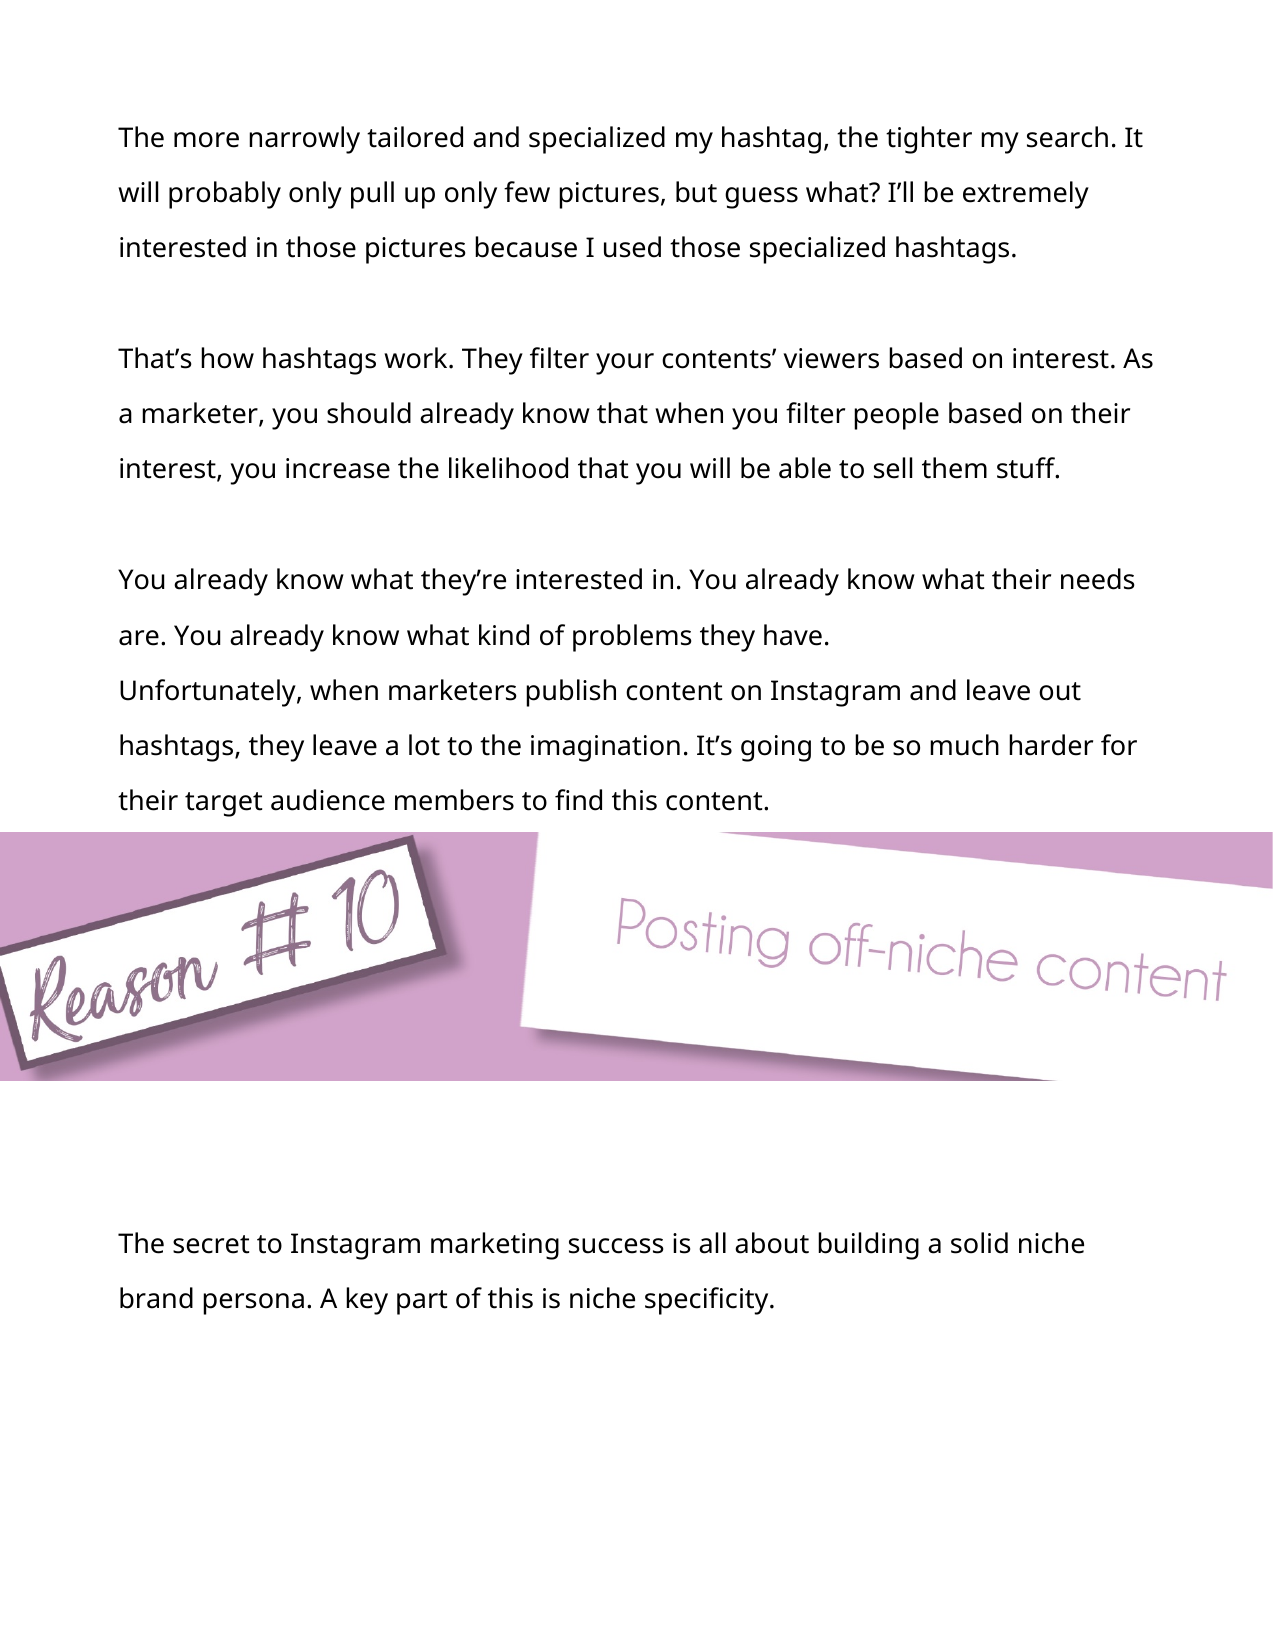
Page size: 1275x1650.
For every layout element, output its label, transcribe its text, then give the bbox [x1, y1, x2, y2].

text The secret to Instagram marketing success is all about building a solid niche brand persona. A key part of this is niche specificity. [118, 1224, 1157, 1317]
text The more narrowly tailored and specialized my hashtag, the tighter my search. It will probably only pull up only few pictures, but guess what? I’ll be extremely interested in those pictures because I used those specialized hashtags. [118, 118, 1157, 266]
text That’s how hashtags work. They filter your contents’ viewers based on interest. As a marketer, you should already know that when you filter people based on their interest, you increase the likelihood that you will be able to sell them stuff. [118, 339, 1157, 487]
picture [0, 832, 1273, 1081]
text You already know what they’re interested in. You already know what their needs are. You already know what kind of problems they have. [118, 561, 1157, 653]
text Unfortunately, when marketers publish content on Instagram and leave out hashtags, they leave a lot to the imagination. It’s going to be so much harder for their target audience members to find this content. [118, 671, 1157, 819]
